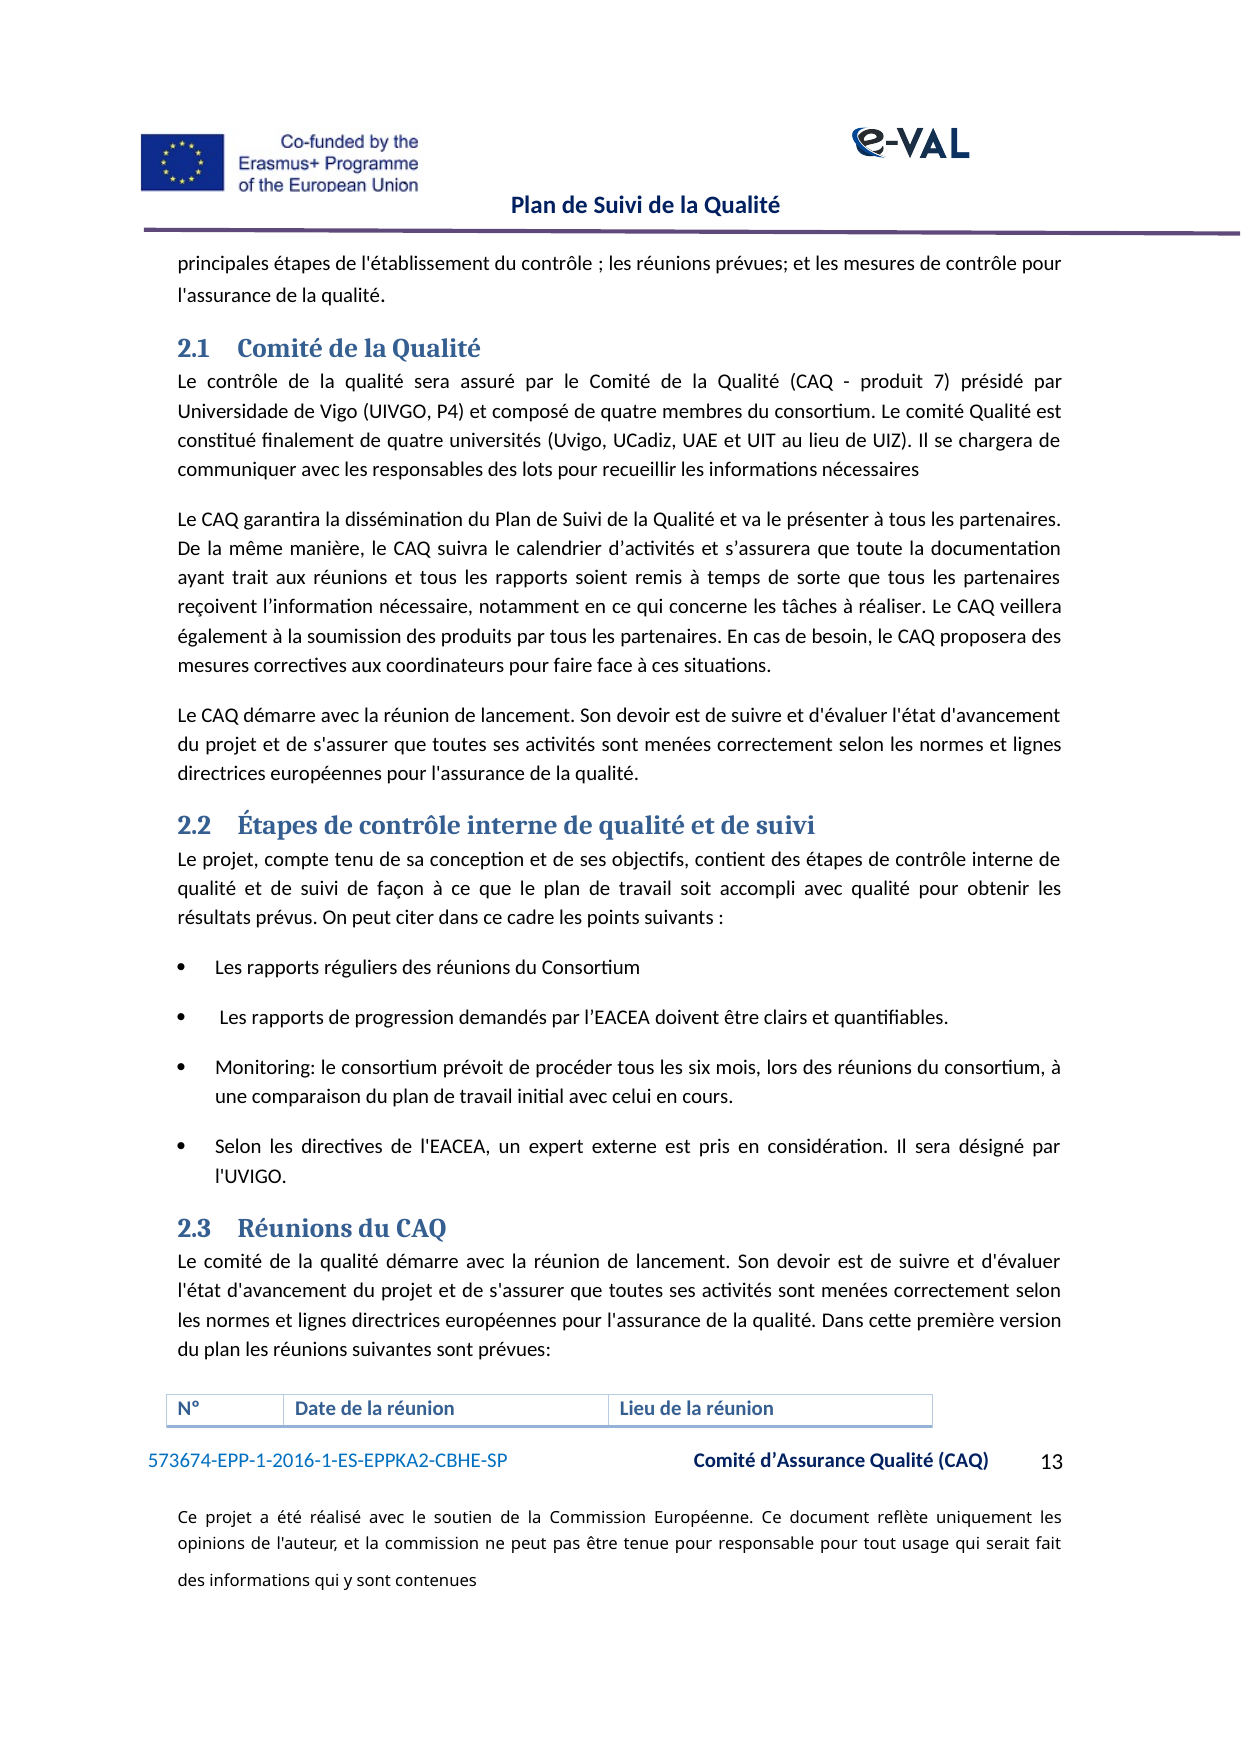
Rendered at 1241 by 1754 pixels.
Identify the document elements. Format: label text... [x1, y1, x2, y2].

list Les rapports de progression demandés par l’EACEA doivent être clairs et quantifiables. [177, 1004, 1063, 1030]
list Selon les directives de l'EACEA, un expert externe est pris en considération. Il sera désigné par l'UVIGO. [177, 1134, 1063, 1188]
picture [841, 73, 981, 214]
subtitle Étapes de contrôle interne de qualité et de suivi [177, 810, 1063, 842]
table_header Date de la réunion [284, 1395, 608, 1425]
text Le comité de la qualité démarre avec la réunion de lancement. Son devoir est de suivre et d'évaluer l'état d'avancement du projet et de s'assurer que toutes ses activités sont menées correctement selon les normes et lignes directrices européennes pour l'assurance de la qualité. Dans cette première version du plan les réunions suivantes sont prévues: [177, 1248, 1063, 1361]
subtitle Comité de la Qualité [177, 333, 1063, 364]
text Le CAQ démarre avec la réunion de lancement. Son devoir est de suivre et d'évaluer l'état d'avancement du projet et de s'assurer que toutes ses activités sont menées correctement selon les normes et lignes directrices européennes pour l'assurance de la qualité. [177, 702, 1063, 786]
text Le projet, compte tenu de sa conception et de ses objectifs, contient des étapes de contrôle interne de qualité et de suivi de façon à ce que le plan de travail soit accompli avec qualité pour obtenir les résultats prévus. On peut citer dans ce cadre les points suivants : [177, 846, 1063, 930]
text Le contrôle de la qualité sera assuré par le Comité de la Qualité (CAQ - produit 7) présidé par Universidade de Vigo (UIVGO, P4) et composé de quatre membres du consortium. Le comité Qualité est constitué finalement de quatre universités (Uvigo, UCadiz, UAE et UIT au lieu de UIZ). Il se chargera de communiquer avec les responsables des lots pour recueillir les informations nécessaires [177, 369, 1063, 482]
list Monitoring: le consortium prévoit de procéder tous les six mois, lors des réunions du consortium, à une comparaison du plan de travail initial avec celui en cours. [177, 1054, 1063, 1109]
subtitle Réunions du CAQ [177, 1213, 1063, 1244]
picture [139, 128, 422, 192]
table_header Nº réunion [167, 1395, 283, 1425]
list Les rapports réguliers des réunions du Consortium [177, 954, 1063, 980]
text Le CAQ garantira la dissémination du Plan de Suivi de la Qualité et va le présenter à tous les partenaires. De la même manière, le CAQ suivra le calendrier d’activités et s’assurera que toute la documentation ayant trait aux réunions et tous les rapports soient remis à temps de sorte que tous les partenaires reçoivent l’information nécessaire, notamment en ce qui concerne les tâches à réaliser. Le CAQ veillera également à la soumission des produits par tous les partenaires. En cas de besoin, le CAQ proposera des mesures correctives aux coordinateurs pour faire face à ces situations. [177, 506, 1063, 677]
table_header Lieu de la réunion [609, 1395, 932, 1425]
